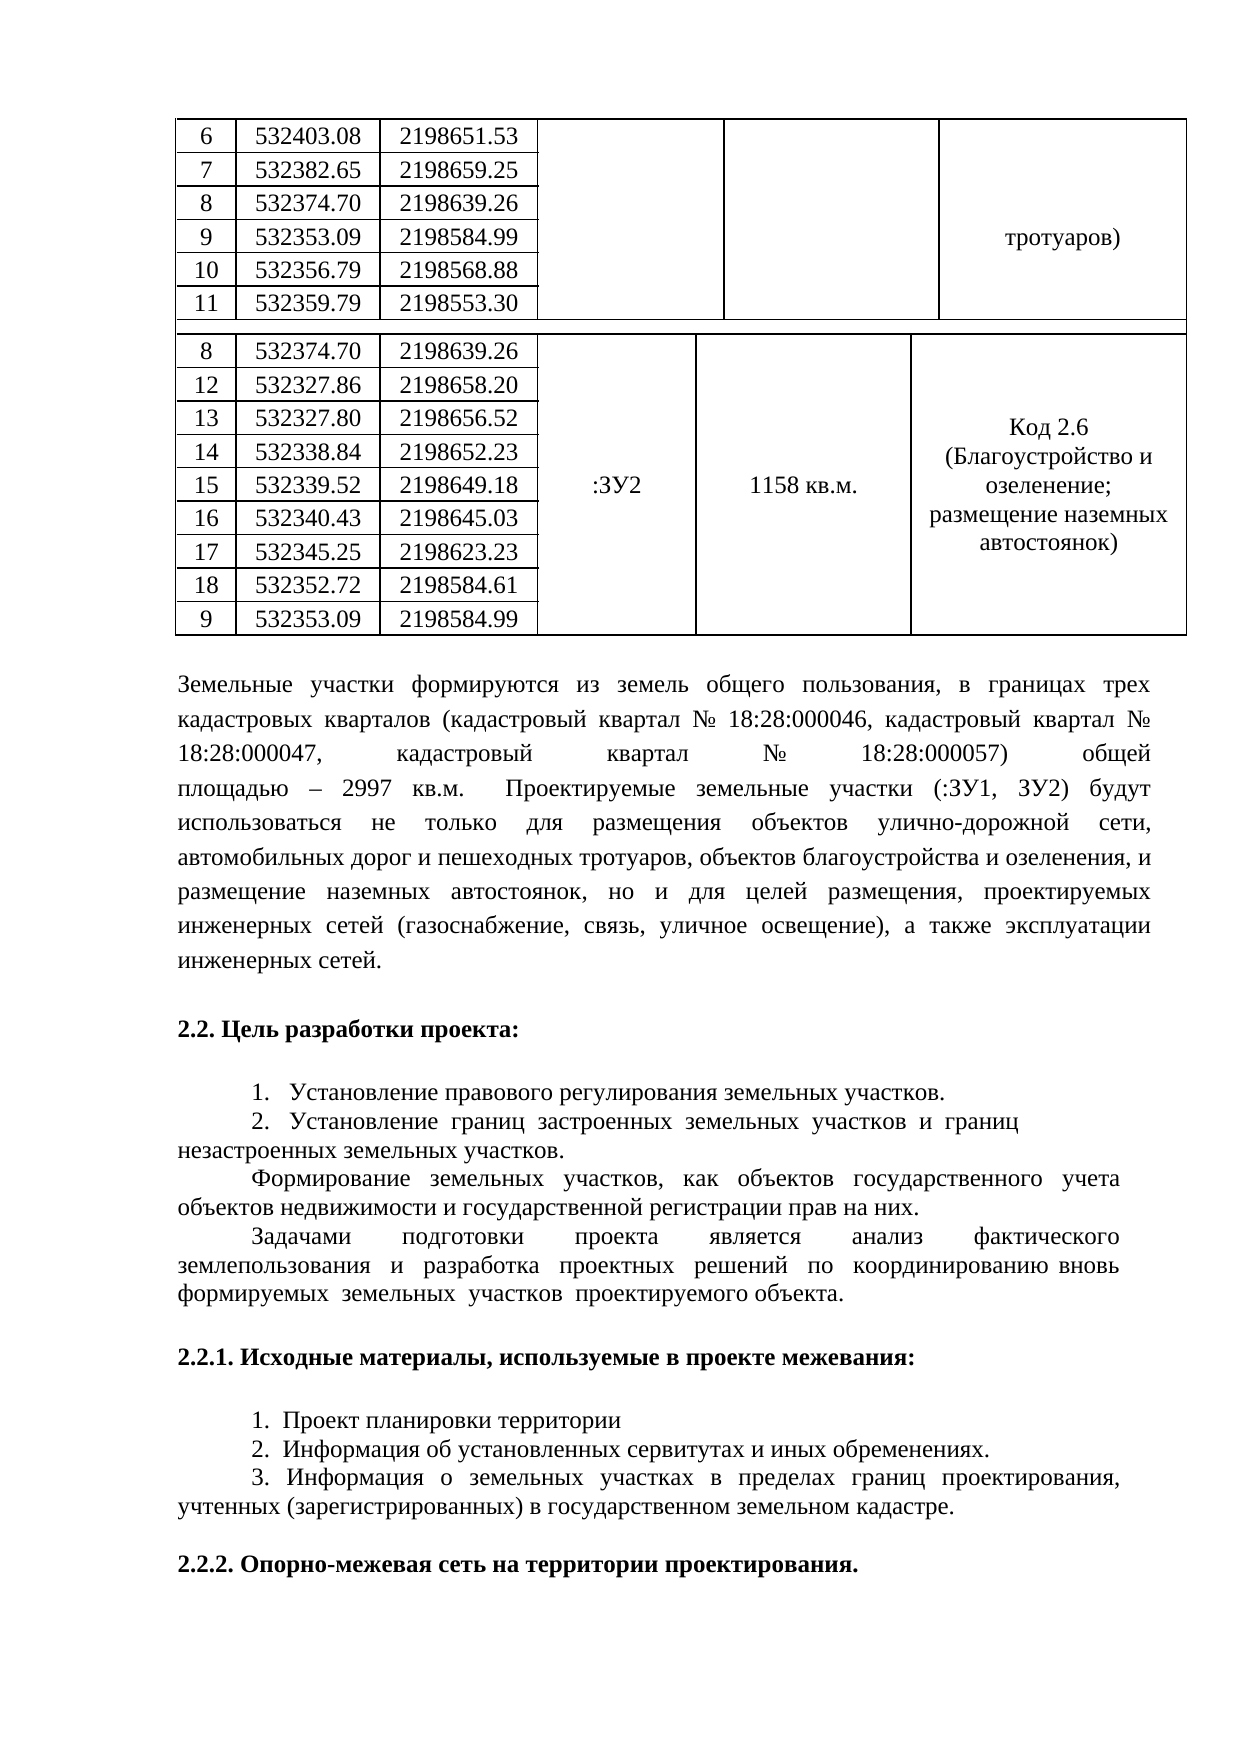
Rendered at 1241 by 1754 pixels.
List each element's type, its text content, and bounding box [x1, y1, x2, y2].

text 2.2.1. Исходные материалы, используемые в проекте межевания: [177, 1342, 1121, 1370]
table_cell Код 2.6 (Благоустройство и озеленение; размещение наземных автостоянок) [912, 335, 1186, 634]
table_cell :ЗУ2 [538, 335, 695, 634]
table_cell 532353.09 [237, 220, 379, 252]
table_cell 16 [176, 501, 235, 534]
table_cell 18 [176, 568, 235, 601]
table_cell 532340.43 [237, 502, 379, 534]
table_cell 2198656.52 [381, 402, 537, 433]
table_cell 2198623.23 [381, 535, 537, 567]
table_cell 2198553.30 [381, 287, 537, 319]
table_cell 1158 кв.м. [697, 335, 910, 634]
table_cell 11 [176, 286, 235, 319]
text Земельные участки формируются из земель общего пользования, в границах трех кадастровых кварталов (кадастровый квартал № 18:28:000046, кадастровый квартал № 18:28:000047, кадастровый квартал № 18:28:000057) общей площадью – 2997 кв.м. Проектируемые земельные участки (:ЗУ1, ЗУ2) будут использоваться не только для размещения объектов улично-дорожной сети, автомобильных дорог и пешеходных тротуаров, объектов благоустройства и озеленения, и размещение наземных автостоянок, но и для целей размещения, проектируемых инженерных сетей (газоснабжение, связь, уличное освещение), а также эксплуатации инженерных сетей. [177, 669, 1152, 974]
table_cell 9 [176, 602, 235, 634]
text 2. Установление границ застроенных земельных участков и границ [177, 1106, 1121, 1135]
text 2.2.2. Опорно-межевая сеть на территории проектирования. [177, 1549, 1121, 1577]
table_cell 10 [176, 253, 235, 285]
text незастроенных земельных участков. [177, 1135, 1121, 1163]
table_cell 15 [176, 468, 235, 500]
text Формирование земельных участков, как объектов государственного учета объектов недвижимости и государственной регистрации прав на них. [177, 1163, 1121, 1221]
table_cell 532327.86 [237, 368, 379, 400]
table_cell 13 [176, 401, 235, 433]
table_cell 2198639.26 [381, 187, 537, 218]
table_cell 532359.79 [237, 287, 379, 319]
table_cell 8 [176, 186, 235, 218]
table_cell 532356.79 [237, 253, 379, 285]
table_cell 532403.08 [237, 120, 379, 152]
table_cell 532339.52 [237, 468, 379, 500]
table_cell 9 [176, 220, 235, 252]
table_cell 2198649.18 [381, 468, 537, 500]
table_cell 2198584.61 [381, 569, 537, 601]
text 3. Информация о земельных участках в пределах границ проектирования, учтенных (зарегистрированных) в государственном земельном кадастре. [177, 1462, 1121, 1520]
table_cell 7 [176, 153, 235, 185]
text 2. Информация об установленных сервитутах и иных обременениях. [177, 1434, 1121, 1462]
table_cell 532345.25 [237, 535, 379, 567]
table_cell 532338.84 [237, 435, 379, 467]
text 2.2. Цель разработки проекта: [177, 1014, 1121, 1043]
table_cell 2198568.88 [381, 253, 537, 285]
table_cell 2198659.25 [381, 153, 537, 185]
table_cell 532327.80 [237, 402, 379, 433]
table_cell 2198584.99 [381, 220, 537, 252]
table_cell 532374.70 [237, 187, 379, 218]
table_cell 532353.09 [237, 602, 379, 634]
table_cell [176, 320, 1186, 333]
table_cell 8 [176, 334, 235, 367]
table_cell 2198645.03 [381, 502, 537, 534]
text 1. Проект планировки территории [177, 1405, 1121, 1434]
table_cell 2198651.53 [381, 120, 537, 152]
table_cell 2198584.99 [381, 602, 537, 634]
text Задачами подготовки проекта является анализ фактического землепользования и разработка проектных решений по координированию вновь формируемых земельных участков проектируемого объекта. [177, 1221, 1121, 1307]
table_cell 17 [176, 535, 235, 567]
table_cell 2198639.26 [381, 335, 537, 367]
table_cell 532352.72 [237, 569, 379, 601]
table_cell 14 [176, 435, 235, 467]
table_cell 532374.70 [237, 335, 379, 367]
table_cell 6 [176, 119, 235, 152]
table_cell 2198652.23 [381, 435, 537, 467]
table_cell 2198658.20 [381, 368, 537, 400]
table_cell 12 [176, 368, 235, 400]
text 1. Установление правового регулирования земельных участков. [177, 1077, 1121, 1106]
table_cell 532382.65 [237, 153, 379, 185]
